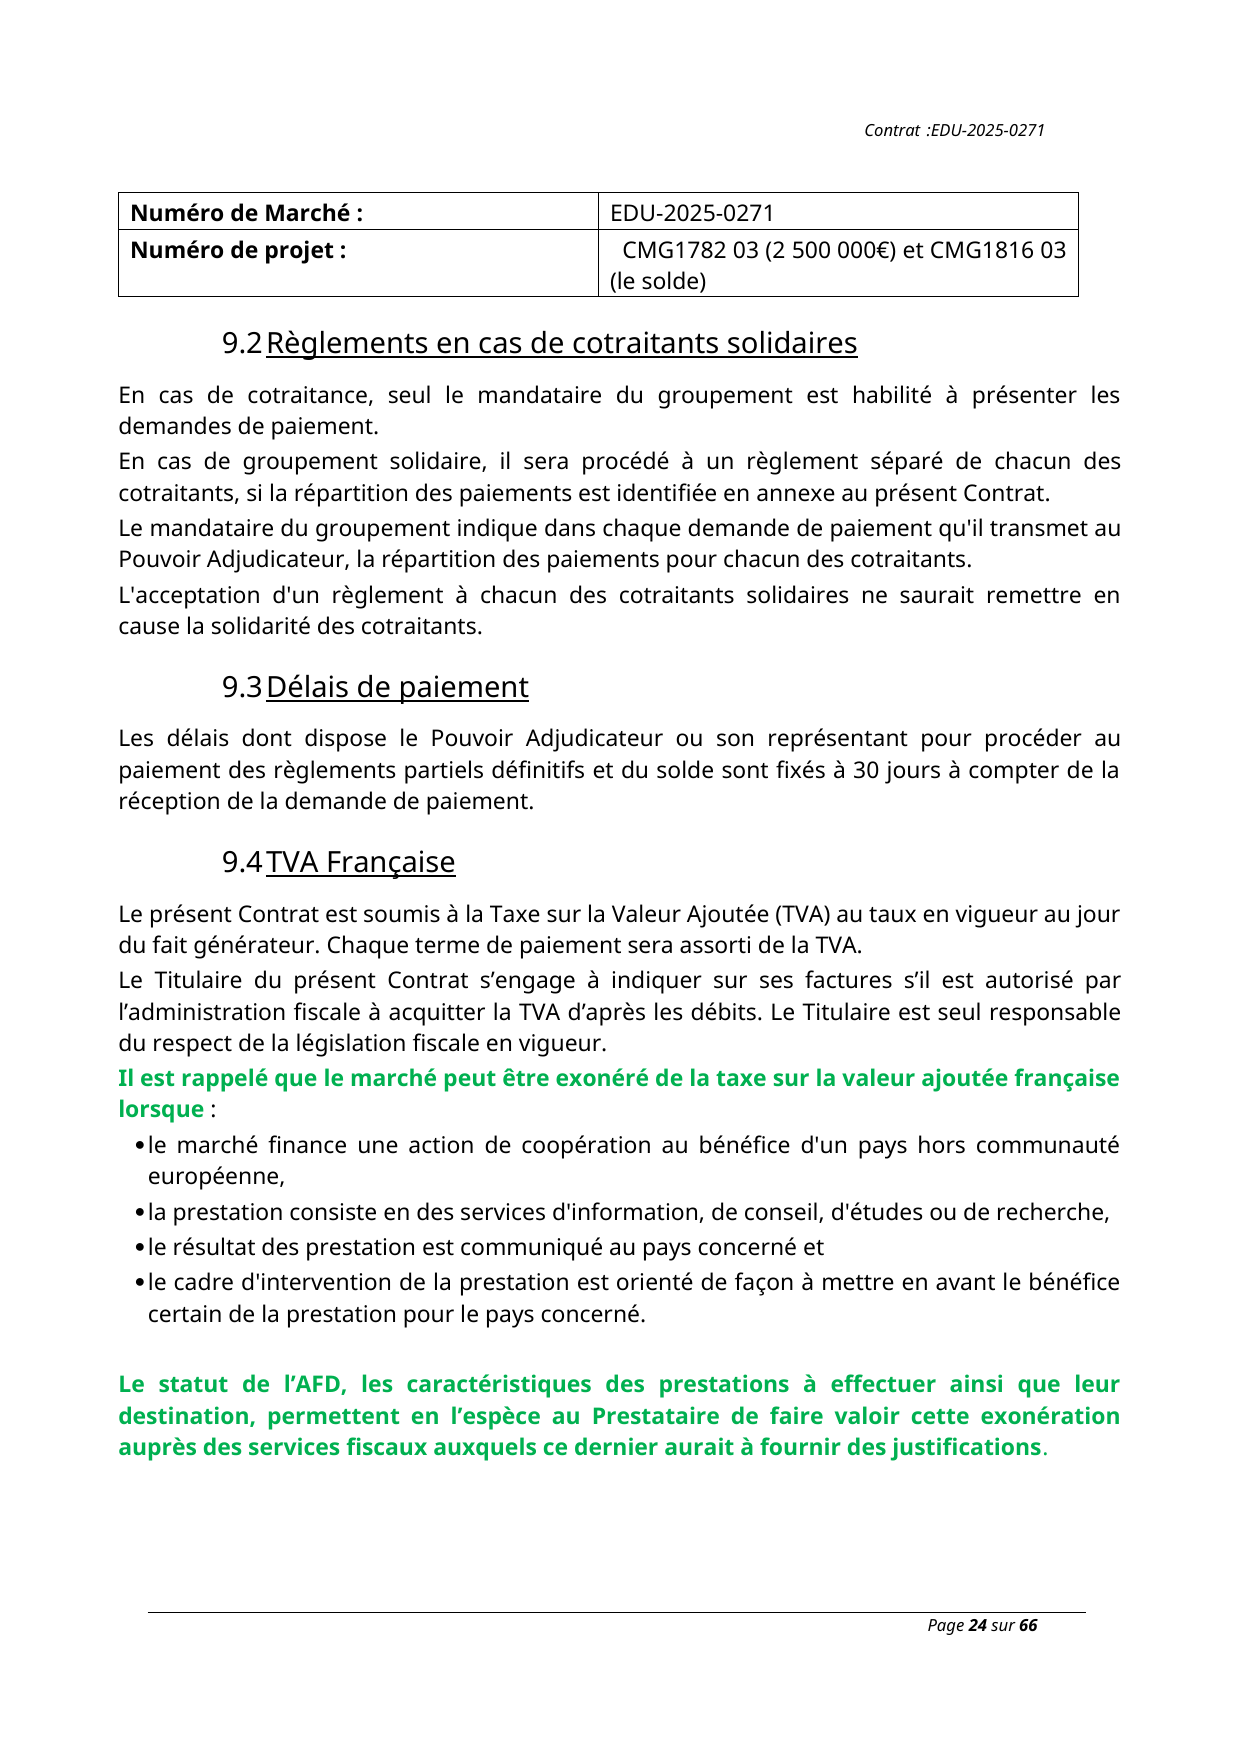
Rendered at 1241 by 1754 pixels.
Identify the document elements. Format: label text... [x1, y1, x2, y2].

text En cas de groupement solidaire, il sera procédé à un règlement séparé de chacun des cotraitants, si la répartition des paiements est identifiée en annexe au présent Contrat. [118, 445, 1122, 508]
list le marché finance une action de coopération au bénéfice d'un pays hors communauté européenne, [136, 1129, 1122, 1191]
text Les délais dont dispose le Pouvoir Adjudicateur ou son représentant pour procéder au paiement des règlements partiels définitifs et du solde sont fixés à 30 jours à compter de la réception de la demande de paiement. [118, 722, 1122, 816]
list Le statut de l’AFD, les caractéristiques des prestations à effectuer ainsi que leur destination, permettent en l’espèce au Prestataire de faire valoir cette exonération auprès des services fiscaux auxquels ce dernier aurait à fournir des justifications. [118, 1368, 1122, 1462]
table_cell CMG1782 03 (2 500 000€) et CMG1816 03 (le solde) [599, 230, 1078, 296]
text Le présent Contrat est soumis à la Taxe sur la Valeur Ajoutée (TVA) au taux en vigueur au jour du fait générateur. Chaque terme de paiement sera assorti de la TVA. [118, 897, 1122, 960]
table_cell EDU-2025-0271 [599, 193, 1078, 228]
text Le mandataire du groupement indique dans chaque demande de paiement qu'il transmet au Pouvoir Adjudicateur, la répartition des paiements pour chacun des cotraitants. [118, 512, 1122, 574]
text L'acceptation d'un règlement à chacun des cotraitants solidaires ne saurait remettre en cause la solidarité des cotraitants. [118, 578, 1122, 641]
list le cadre d'intervention de la prestation est orienté de façon à mettre en avant le bénéfice certain de la prestation pour le pays concerné. [136, 1266, 1122, 1329]
text Il est rappelé que le marché peut être exonéré de la taxe sur la valeur ajoutée française lorsque : [118, 1062, 1122, 1124]
list le résultat des prestation est communiqué au pays concerné et [136, 1231, 1122, 1262]
table_cell Numéro de projet : [119, 230, 598, 296]
table_cell Numéro de Marché : [119, 193, 598, 228]
text TVA Française [222, 841, 1122, 881]
text Règlements en cas de cotraitants solidaires [222, 322, 1122, 362]
text Le Titulaire du présent Contrat s’engage à indiquer sur ses factures s’il est autorisé par l’administration fiscale à acquitter la TVA d’après les débits. Le Titulaire est seul responsable du respect de la législation fiscale en vigueur. [118, 964, 1122, 1058]
text Délais de paiement [222, 666, 1122, 706]
text En cas de cotraitance, seul le mandataire du groupement est habilité à présenter les demandes de paiement. [118, 378, 1122, 441]
list la prestation consiste en des services d'information, de conseil, d'études ou de recherche, [136, 1195, 1122, 1227]
